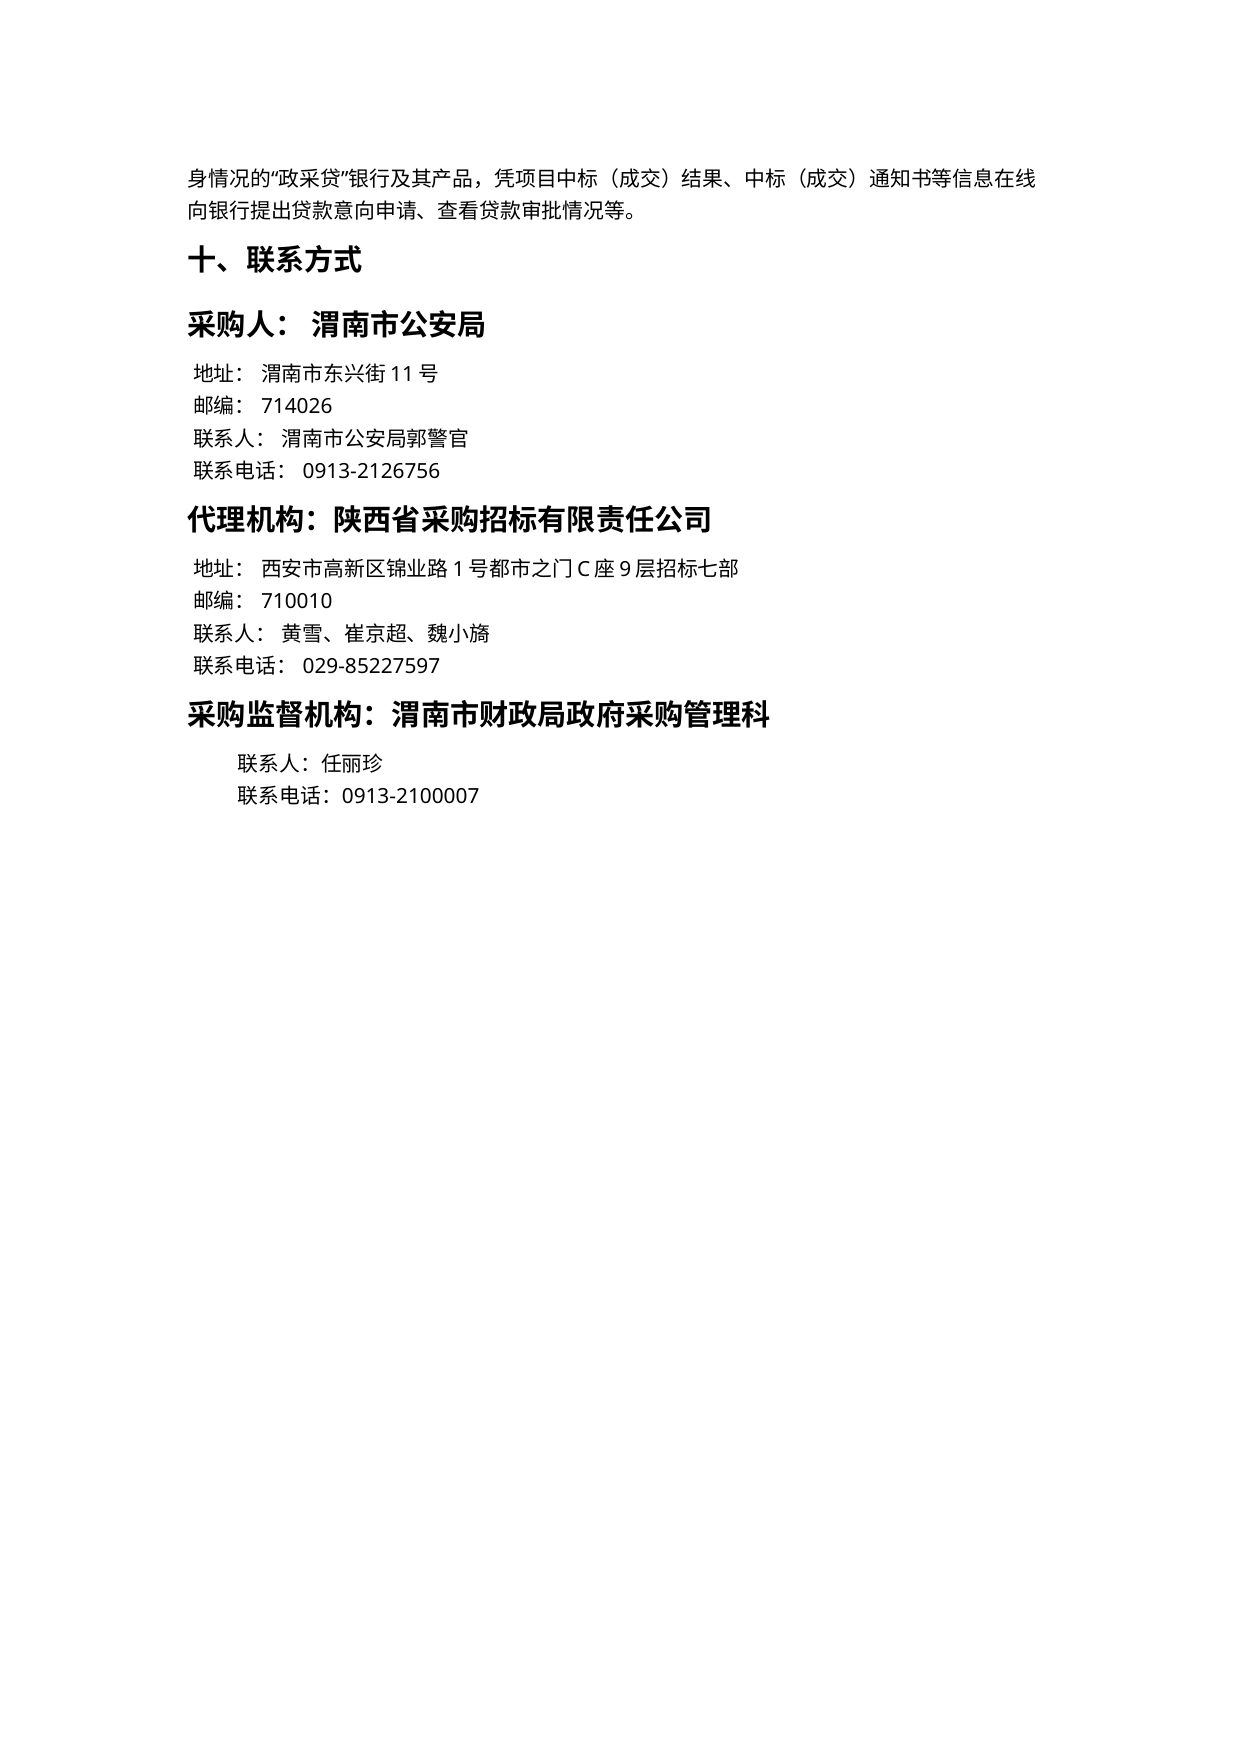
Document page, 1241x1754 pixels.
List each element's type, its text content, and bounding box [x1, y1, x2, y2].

text 联系人： 渭南市公安局郭警官 [187, 422, 1053, 454]
text 采购监督机构：渭南市财政局政府采购管理科 [187, 682, 1053, 747]
text 地址： 西安市高新区锦业路1号都市之门C座9层招标七部 [187, 552, 1053, 584]
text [187, 162, 1053, 227]
text 邮编： 714026 [187, 389, 1053, 422]
text 邮编： 710010 [187, 584, 1053, 617]
text 联系人：任丽珍 [187, 747, 1053, 779]
text 联系人： 黄雪、崔京超、魏小旖 [187, 617, 1053, 649]
text 地址： 渭南市东兴街11号 [187, 357, 1053, 389]
text 联系电话： 029-85227597 [187, 649, 1053, 682]
text 联系电话： 0913-2126756 [187, 454, 1053, 487]
text 代理机构：陕西省采购招标有限责任公司 [187, 487, 1053, 552]
text 采购人： 渭南市公安局 [187, 292, 1053, 357]
text 联系电话：0913-2100007 [187, 779, 1053, 812]
text 十、联系方式 [187, 227, 1053, 292]
